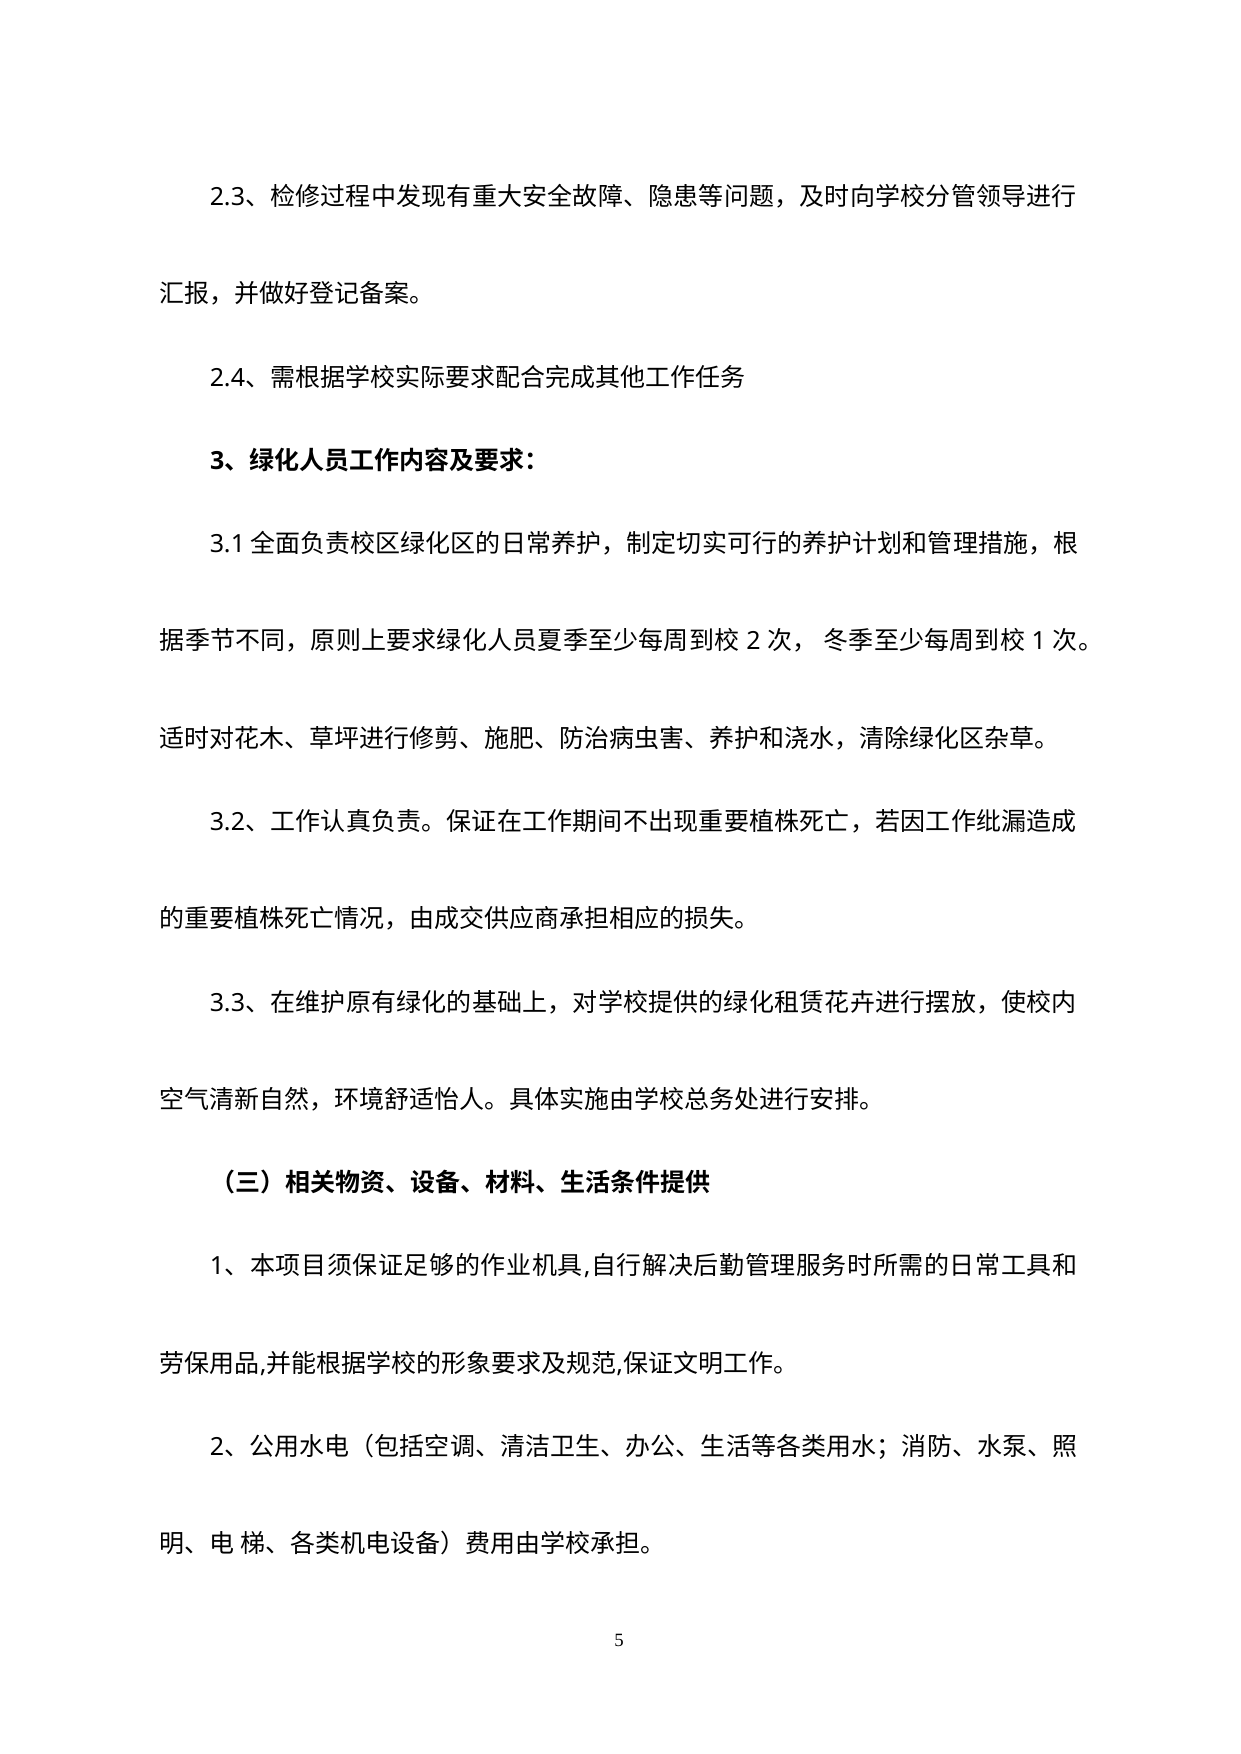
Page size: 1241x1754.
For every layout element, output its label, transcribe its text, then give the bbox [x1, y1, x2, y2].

text （三）相关物资、设备、材料、生活条件提供 [159, 1148, 1078, 1213]
text 3.3、在维护原有绿化的基础上，对学校提供的绿化租赁花卉进行摆放，使校内空气清新自然，环境舒适怡人。具体实施由学校总务处进行安排。 [159, 968, 1078, 1130]
text 1、本项目须保证足够的作业机具,自行解决后勤管理服务时所需的日常工具和劳保用品,并能根据学校的形象要求及规范,保证文明工作。 [159, 1231, 1078, 1394]
text 3.1全面负责校区绿化区的日常养护，制定切实可行的养护计划和管理措施，根据季节不同，原则上要求绿化人员夏季至少每周到校 2 次， 冬季至少每周到校 1 次。适时对花木、草坪进行修剪、施肥、防治病虫害、养护和浇水，清除绿化区杂草。 [159, 509, 1078, 769]
text 3.2、工作认真负责。保证在工作期间不出现重要植株死亡，若因工作纰漏造成的重要植株死亡情况，由成交供应商承担相应的损失。 [159, 787, 1078, 949]
text 2.3、检修过程中发现有重大安全故障、隐患等问题，及时向学校分管领导进行汇报，并做好登记备案。 [159, 162, 1078, 324]
text 3、绿化人员工作内容及要求： [159, 426, 1078, 491]
text 2、公用水电（包括空调、清洁卫生、办公、生活等各类用水；消防、水泵、照明、电 梯、各类机电设备）费用由学校承担。 [159, 1412, 1078, 1574]
text 2.4、需根据学校实际要求配合完成其他工作任务 [159, 343, 1078, 408]
